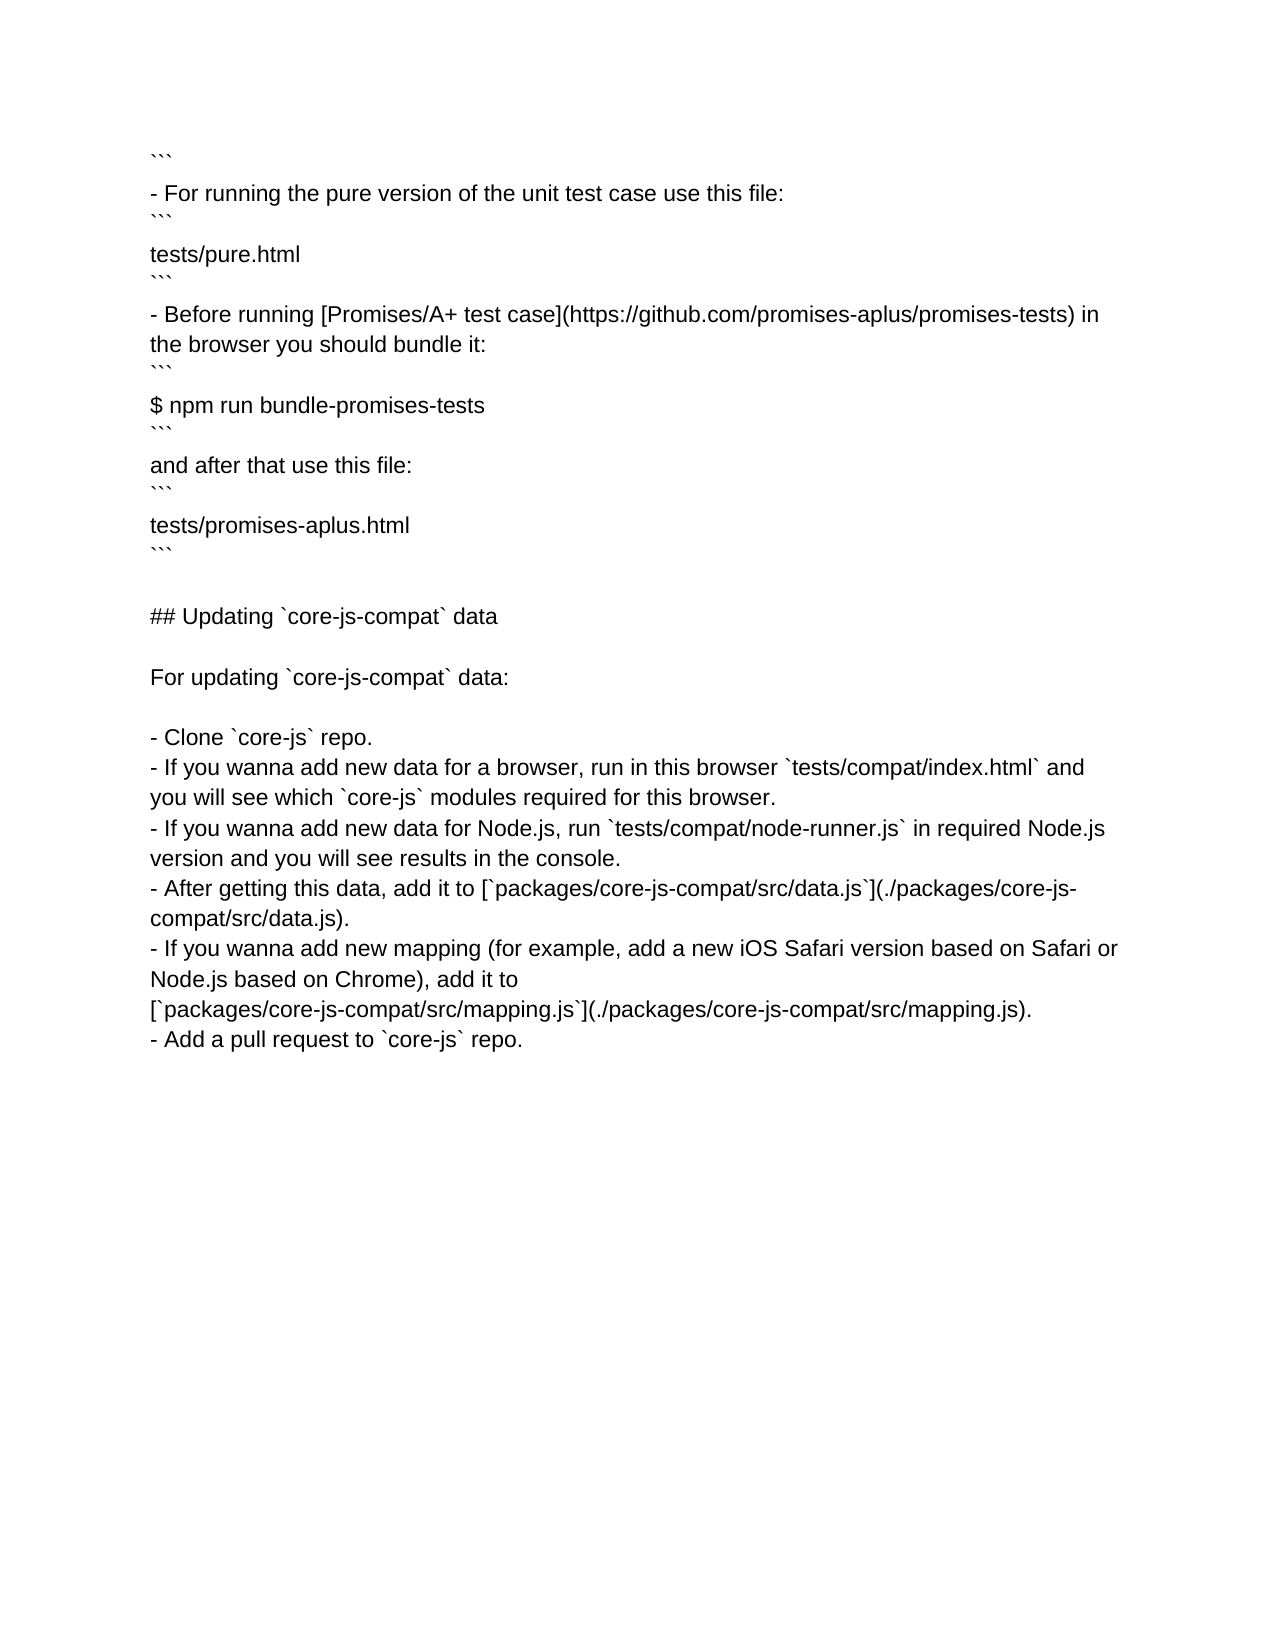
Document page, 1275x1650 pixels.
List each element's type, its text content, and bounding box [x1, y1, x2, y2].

text - Clone `core-js` repo. [150, 724, 1125, 750]
text ``` [150, 422, 1125, 448]
text and after that use this file: [150, 452, 1125, 478]
text $ npm run bundle-promises-tests [150, 392, 1125, 418]
text ``` [150, 150, 1125, 176]
text ``` [150, 482, 1125, 509]
text - If you wanna add new data for Node.js, run `tests/compat/node-runner.js` in required Node.js version and you will see results in the console. [150, 814, 1125, 871]
text tests/promises-aplus.html [150, 512, 1125, 539]
text tests/pure.html [150, 241, 1125, 267]
text ``` [150, 543, 1125, 569]
text - If you wanna add new data for a browser, run in this browser `tests/compat/index.html` and you will see which `core-js` modules required for this browser. [150, 754, 1125, 811]
text - Add a pull request to `core-js` repo. [150, 1026, 1125, 1052]
text For updating `core-js-compat` data: [150, 663, 1125, 690]
text ``` [150, 210, 1125, 237]
text - Before running [Promises/A+ test case](https://github.com/promises-aplus/promises-tests) in the browser you should bundle it: [150, 301, 1125, 358]
text - For running the pure version of the unit test case use this file: [150, 180, 1125, 207]
text ## Updating `core-js-compat` data [150, 603, 1125, 629]
text - After getting this data, add it to [`packages/core-js-compat/src/data.js`](./packages/core-js-compat/src/data.js). [150, 875, 1125, 932]
text - If you wanna add new mapping (for example, add a new iOS Safari version based on Safari or Node.js based on Chrome), add it to [`packages/core-js-compat/src/mapping.js`](./packages/core-js-compat/src/mapping.js). [150, 935, 1125, 1022]
text ``` [150, 361, 1125, 388]
text ``` [150, 271, 1125, 297]
